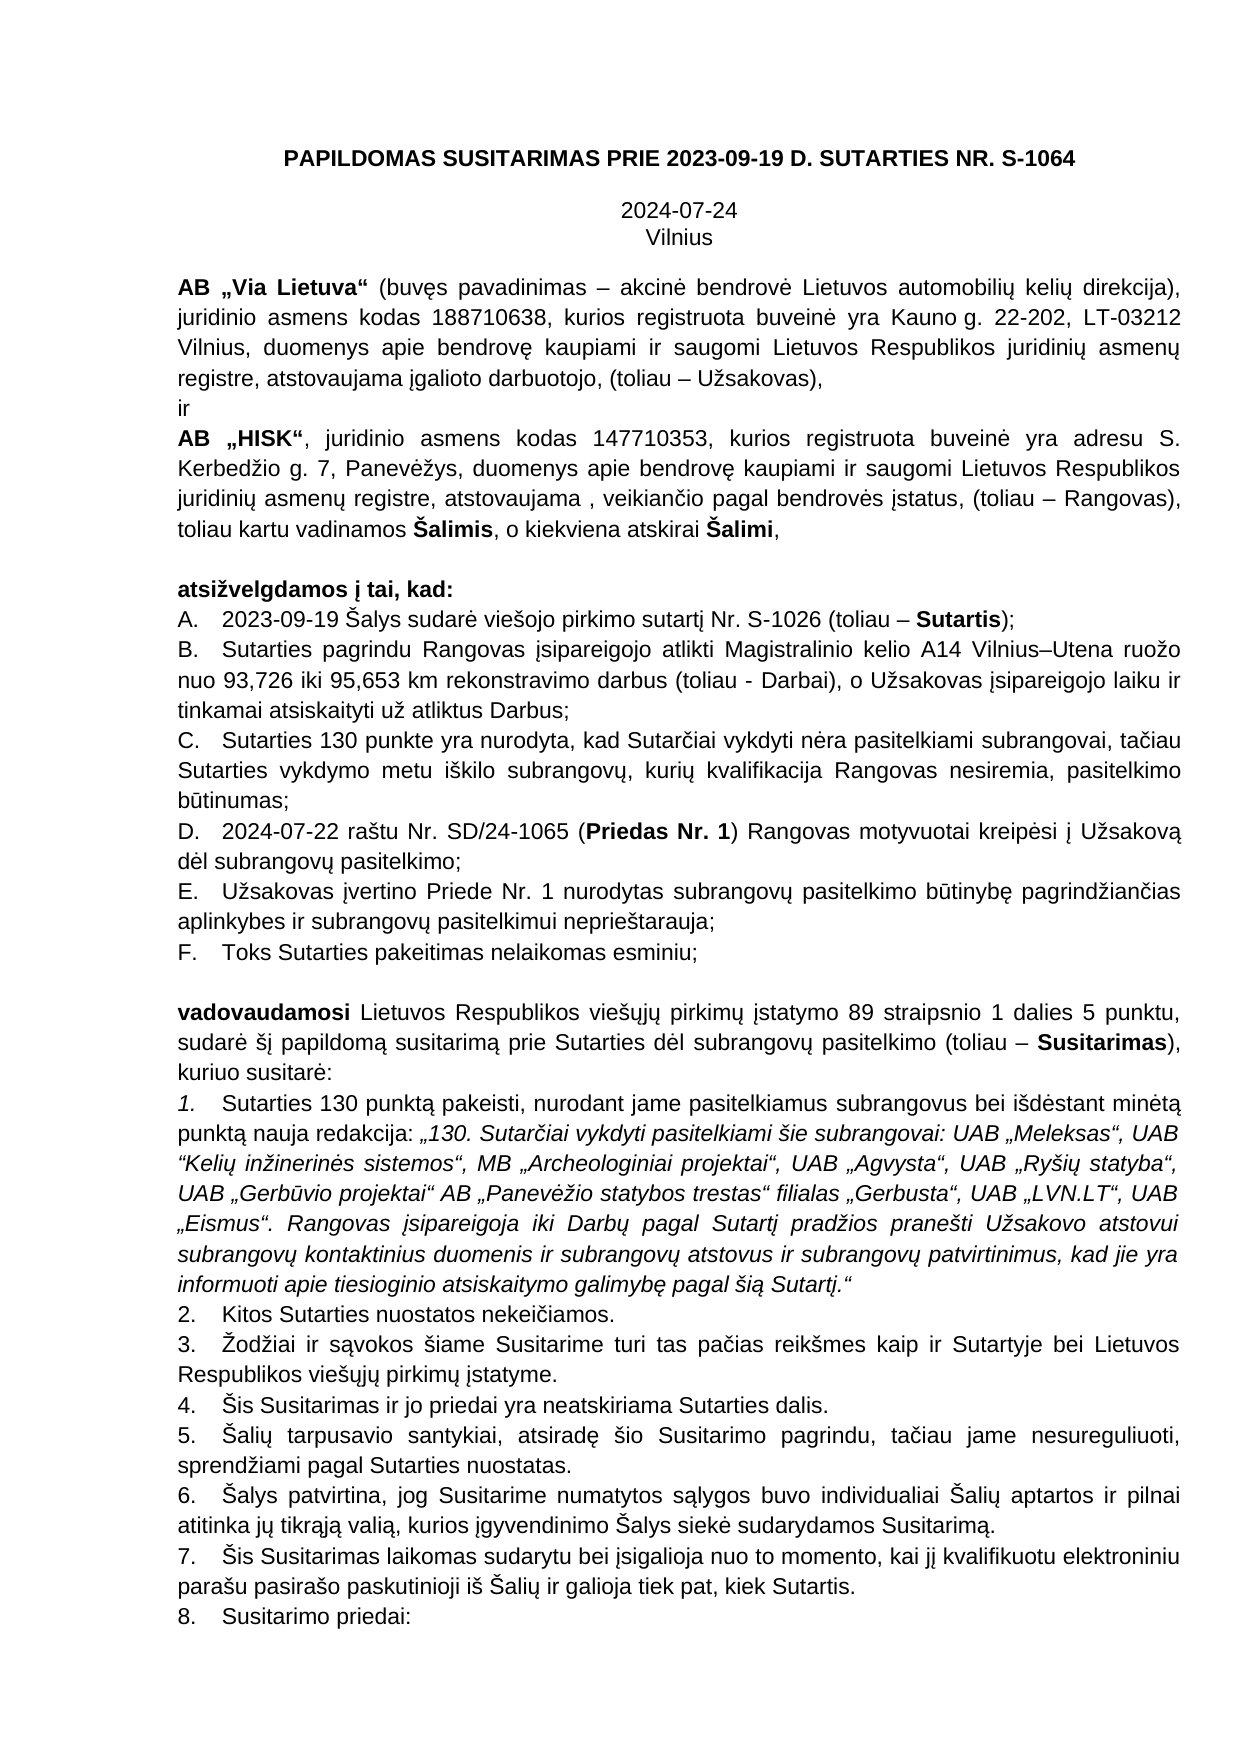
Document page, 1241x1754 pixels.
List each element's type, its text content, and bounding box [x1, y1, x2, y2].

text PAPILDOMAS SUSITARIMAS PRIE D. SUTARTIES NR. S-1064 [177, 144, 1181, 171]
text Vilnius [177, 223, 1181, 250]
list įvertino Priede Nr. 1 nurodytas pasitelkimo būtinybę pagrindžiančias aplinkybes ir pasitelkimui neprieštarauja; [177, 878, 1181, 934]
list Sutarties pagrindu įsipareigojo Magistralinio kelio A14 Vilnius–Utena ruožo nuo 93,726 iki 95,653 km rekonstravimo darbus (toliau - ), o įsipareigojo laiku ir tinkamai atsiskaityti už ; [177, 636, 1181, 723]
list Sutarties 130 punkte yra nurodyta, kad Sutarčiai vykdyti nėra pasitelkiami , tačiau Sutarties vykdymo metu iškilo , kurių kvalifikacija nesiremia, pasitelkimo būtinumas; [177, 727, 1181, 814]
list Toks Sutarties pakeitimas nelaikomas esminiu; [177, 938, 1181, 965]
list Šis Susitarimas ir jo priedai yra neatskiriama Sutarties dalis. [177, 1392, 1181, 1418]
list Susitarimo priedai: [177, 1603, 1181, 1629]
list Kitos Sutarties nuostatos nekeičiamos. [177, 1301, 1181, 1327]
list Žodžiai ir sąvokos šiame Susitarime turi tas pačias reikšmes kaip ir Sutartyje bei Lietuvos Respublikos viešųjų pirkimų įstatyme. [177, 1331, 1181, 1388]
list vadovaudamosi Lietuvos Respublikos viešųjų pirkimų įstatymo 89 straipsnio 1 dalies 5 punktu, sudarė šį papildomą susitarimą prie Sutarties dėl pasitelkimo (toliau – Susitarimas), kuriuo susitarė: [177, 999, 1181, 1086]
list Sutarties 130 punktą pakeisti, nurodant jame pasitelkiamus bei išdėstant minėtą punktą nauja redakcija: „130. Sutarčiai vykdyti pasitelkiami šie subrangovai: UAB „Meleksas“, UAB “Kelių inžinerinės sistemos“, MB „Archeologiniai projektai“, UAB „Agvysta“, UAB „Ryšių statyba“, UAB „Gerbūvio projektai“ AB „Panevėžio statybos trestas“ filialas „Gerbusta“, UAB „LVN.LT“, UAB „Eismus“. Rangovas įsipareigoja iki Darbų pagal Sutartį pradžios pranešti Užsakovo atstovui subrangovų kontaktinius duomenis ir subrangovų atstovus ir subrangovų patvirtinimus, kad jie yra informuoti apie tiesioginio atsiskaitymo galimybę pagal šią Sutartį.“ [177, 1089, 1181, 1297]
list Šalių tarpusavio santykiai, atsiradę šio Susitarimo pagrindu, tačiau jame nesureguliuoti, sprendžiami pagal Sutarties nuostatas. [177, 1422, 1181, 1478]
list Šalys patvirtina, jog Susitarime numatytos sąlygos buvo individualiai Šalių aptartos ir pilnai atitinka jų tikrąją valią, kurios įgyvendinimo Šalys siekė sudarydamos Susitarimą. [177, 1482, 1181, 1539]
text atsižvelgdamos į tai, kad: [177, 576, 1181, 602]
list Šalys sudarė viešojo pirkimo sutartį Nr. S-1026 (toliau – Sutartis); [177, 606, 1181, 632]
list raštu Nr. SD/24-1065 (Priedas Nr. 1) motyvuotai kreipėsi į dėl pasitelkimo; [177, 818, 1181, 874]
list Šis Susitarimas laikomas sudarytu bei įsigalioja nuo to momento, kai jį kvalifikuotu elektroniniu parašu pasirašo paskutinioji iš Šalių ir galioja tiek pat, kiek Sutartis. [177, 1543, 1181, 1599]
text ir [177, 395, 1181, 421]
text AB „HISK“, juridinio asmens kodas 147710353, kurios registruota buveinė yra adresu S. Kerbedžio g. 7, Panevėžys, duomenys apie bendrovę kaupiami ir saugomi Lietuvos Respublikos juridinių asmenų registre, atstovaujama , veikiančio pagal bendrovės įstatus, (toliau – ), toliau kartu vadinamos Šalimis, o kiekviena atskirai Šalimi, [177, 425, 1181, 542]
text AB „Via Lietuva“ (buvęs pavadinimas – akcinė bendrovė Lietuvos automobilių kelių direkcija), juridinio asmens kodas 188710638, kurios registruota buveinė yra Kauno g. 22-202, LT-03212 Vilnius, duomenys apie bendrovę kaupiami ir saugomi Lietuvos Respublikos juridinių asmenų registre, atstovaujama įgalioto darbuotojo, (toliau – ), [177, 274, 1181, 391]
